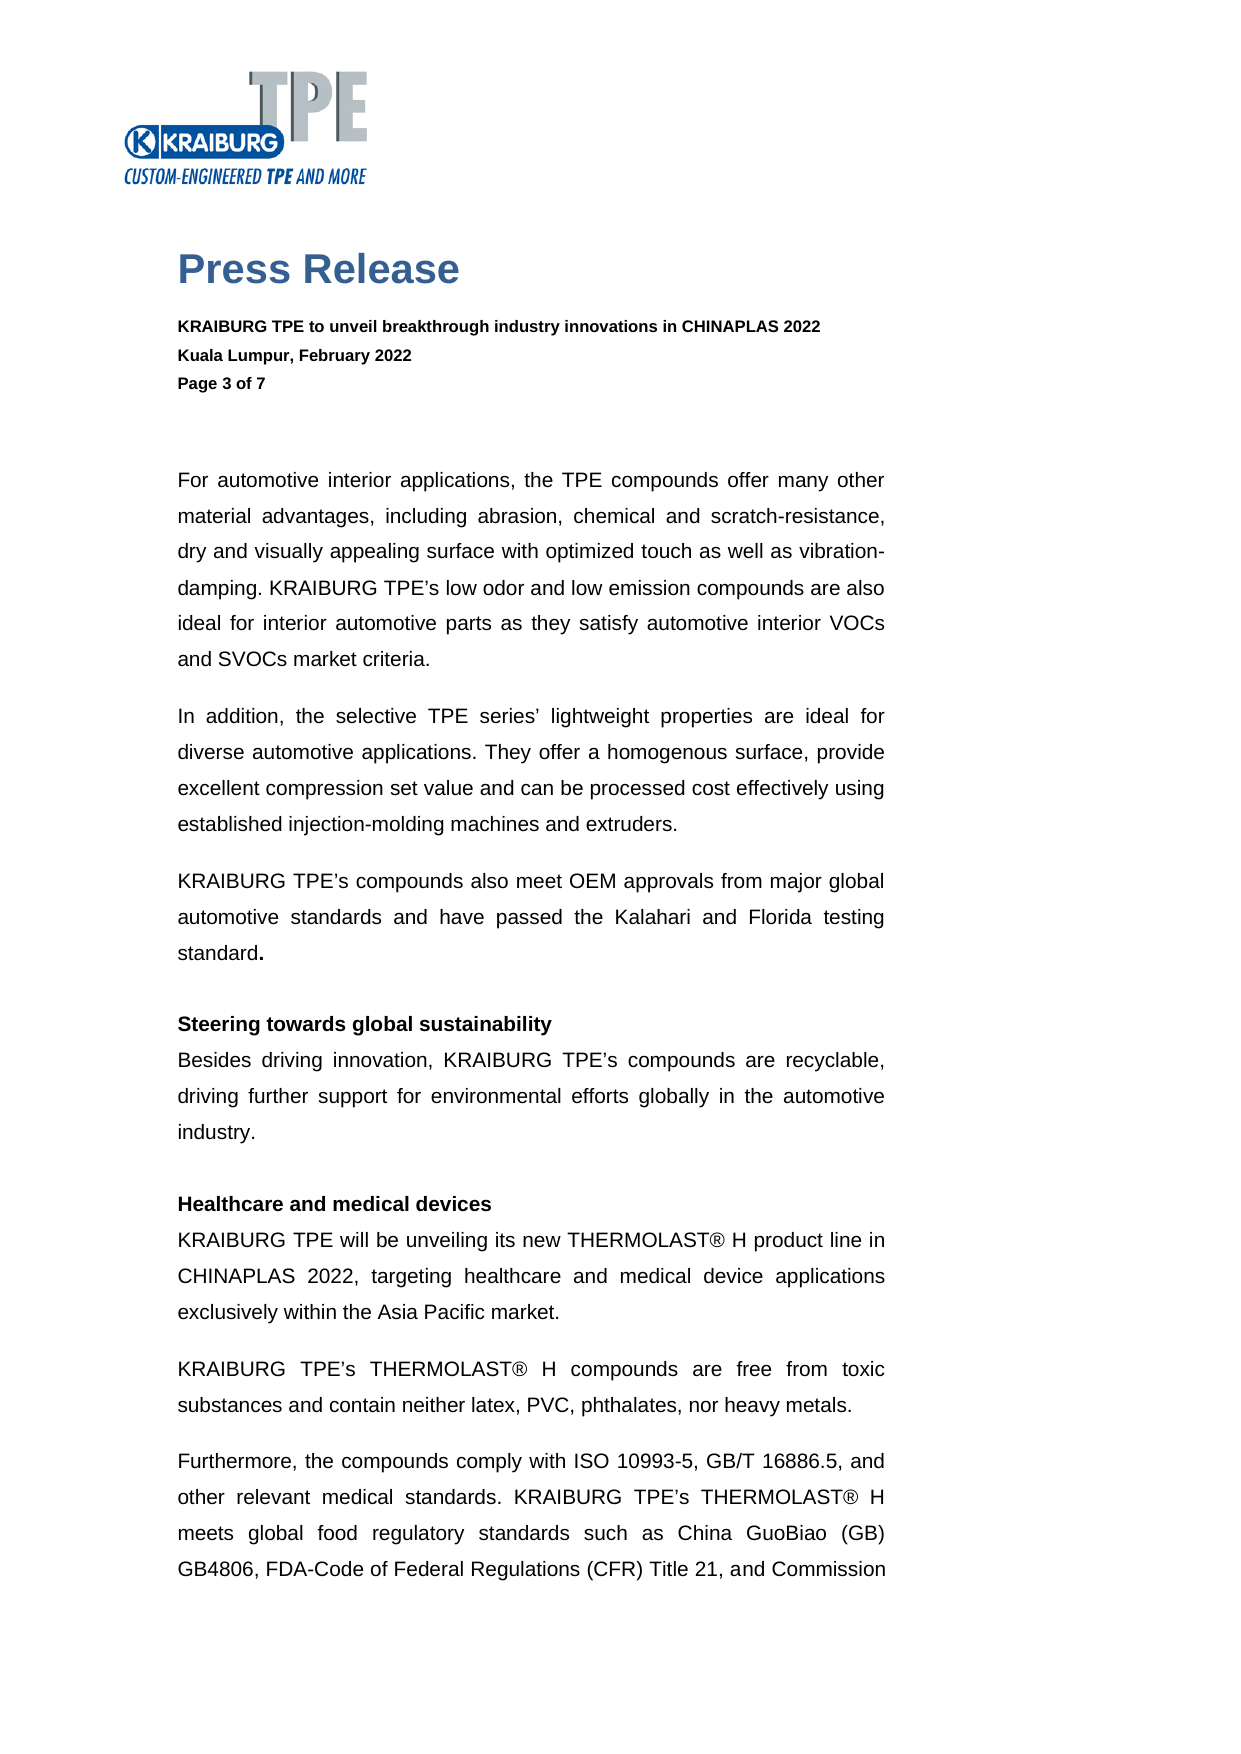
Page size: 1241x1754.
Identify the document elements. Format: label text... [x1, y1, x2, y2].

text In addition, the selective TPE series’ lightweight properties are ideal for diverse automotive applications. They offer a homogenous surface, provide excellent compression set value and can be processed cost effectively using established injection-molding machines and extruders. [177, 704, 886, 836]
text Steering towards global sustainability [177, 1012, 886, 1036]
text Healthcare and medical devices [177, 1192, 886, 1216]
text KRAIBURG TPE’s compounds also meet OEM approvals from major global automotive standards and have passed the Kalahari and Florida testing standard. [177, 868, 886, 964]
text KRAIBURG TPE’s THERMOLAST® H compounds are free from toxic substances and contain neither latex, PVC, phthalates, nor heavy metals. [177, 1357, 886, 1416]
text For automotive interior applications, the TPE compounds offer many other material advantages, including abrasion, chemical and scratch-resistance, dry and visually appealing surface with optimized touch as well as vibration-damping. KRAIBURG TPE’s low odor and low emission compounds are also ideal for interior automotive parts as they satisfy automotive interior VOCs and SVOCs market criteria. [177, 467, 886, 671]
picture [112, 55, 379, 200]
text KRAIBURG TPE will be unveiling its new THERMOLAST® H product line in CHINAPLAS 2022, targeting healthcare and medical device applications exclusively within the Asia Pacific market. [177, 1228, 886, 1324]
text Besides driving innovation, KRAIBURG TPE’s compounds are recyclable, driving further support for environmental efforts globally in the automotive industry. [177, 1048, 886, 1144]
